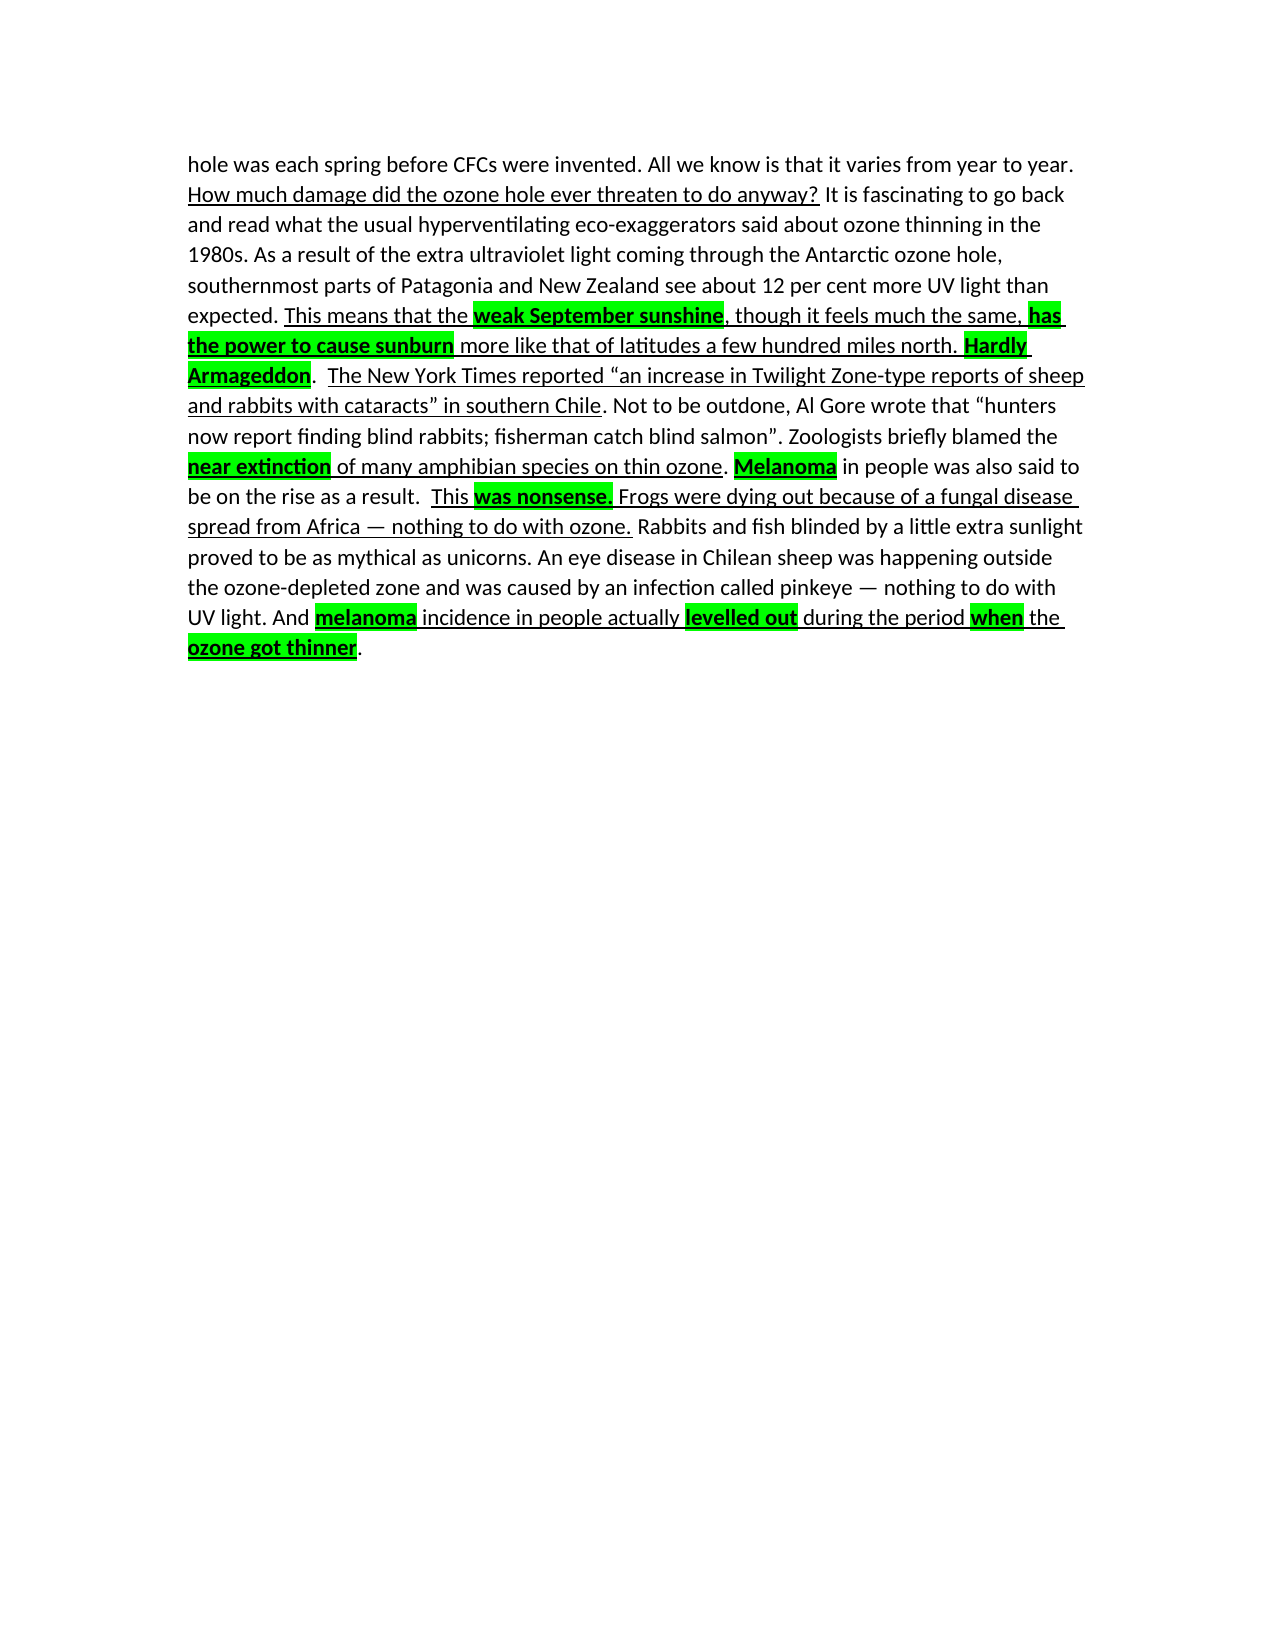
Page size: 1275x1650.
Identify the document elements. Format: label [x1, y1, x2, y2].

text [187, 150, 1087, 661]
